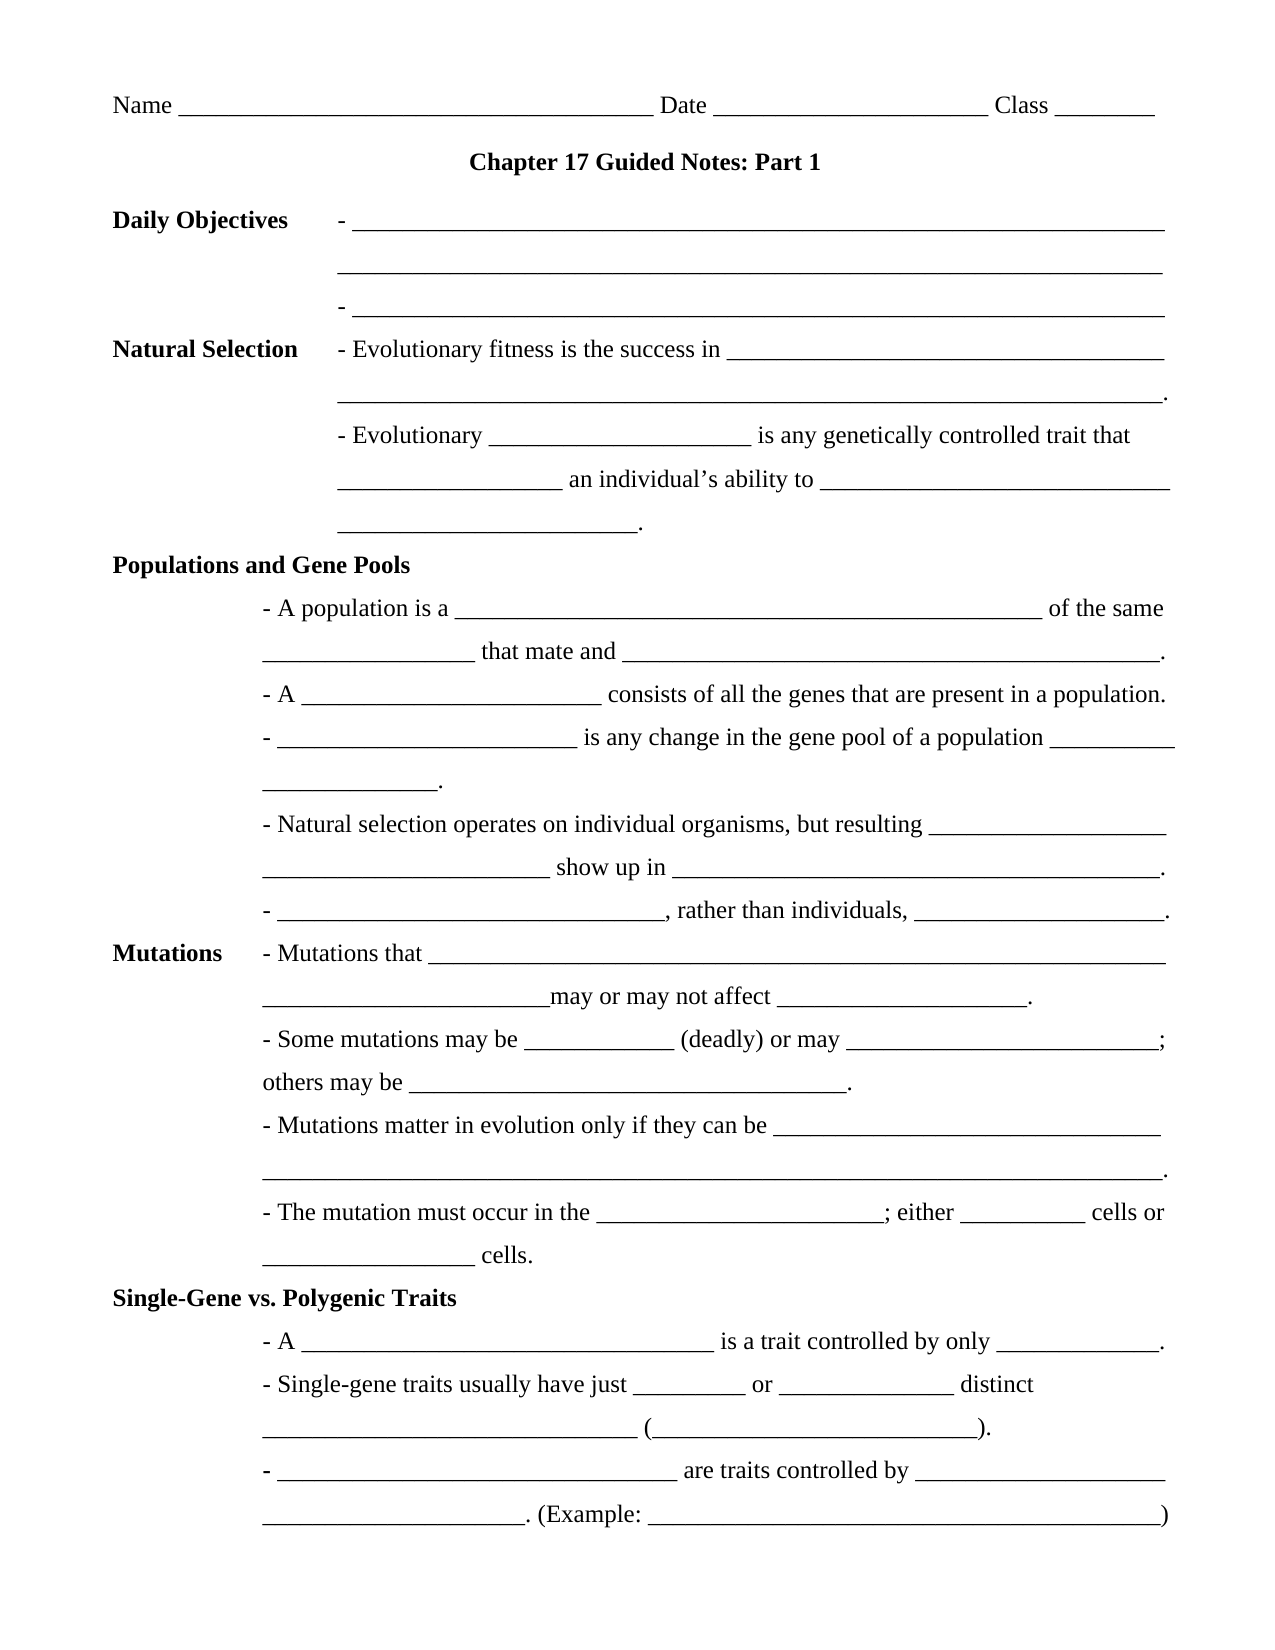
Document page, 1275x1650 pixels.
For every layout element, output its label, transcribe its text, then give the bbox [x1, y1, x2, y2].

text - Mutations matter in evolution only if they can be _______________________________ ________________________________________________________________________. [262, 1111, 1177, 1182]
text - Evolutionary _____________________ is any genetically controlled trait that __________________ an individual’s ability to ____________________________ ________________________. [337, 421, 1177, 536]
text Chapter 17 Guided Notes: Part 1 [112, 147, 1177, 176]
text Name ______________________________________ Date ______________________ Class ________ [112, 90, 1177, 119]
text __________________________________________________________________ [112, 248, 1177, 277]
text - _______________________________, rather than individuals, ____________________. [187, 895, 1177, 924]
text Daily Objectives - _________________________________________________________________ [112, 205, 1177, 234]
text Mutations - Mutations that ___________________________________________________________ _______________________may or may not affect ____________________. [112, 938, 1177, 1010]
text - ________________________________ are traits controlled by ____________________ _____________________. (Example: _________________________________________) [262, 1456, 1177, 1527]
text - Natural selection operates on individual organisms, but resulting ___________________ _______________________ show up in _______________________________________. [262, 809, 1177, 881]
text Natural Selection - Evolutionary fitness is the success in ___________________________________ __________________________________________________________________. [112, 334, 1177, 406]
text - A ________________________ consists of all the genes that are present in a population. [187, 679, 1177, 708]
text Single-Gene vs. Polygenic Traits [112, 1283, 1177, 1312]
text - A population is a _______________________________________________ of the same _________________ that mate and ___________________________________________. [262, 593, 1177, 665]
text - ________________________ is any change in the gene pool of a population __________ ______________. [262, 722, 1177, 794]
text - _________________________________________________________________ [112, 291, 1177, 320]
text - A _________________________________ is a trait controlled by only _____________. [187, 1326, 1177, 1355]
text - The mutation must occur in the _______________________; either __________ cells or _________________ cells. [262, 1197, 1177, 1269]
text - Single-gene traits usually have just _________ or ______________ distinct ______________________________ (__________________________). [262, 1369, 1177, 1441]
text Populations and Gene Pools [112, 550, 1177, 579]
text - Some mutations may be ____________ (deadly) or may _________________________; others may be ___________________________________. [262, 1024, 1177, 1096]
